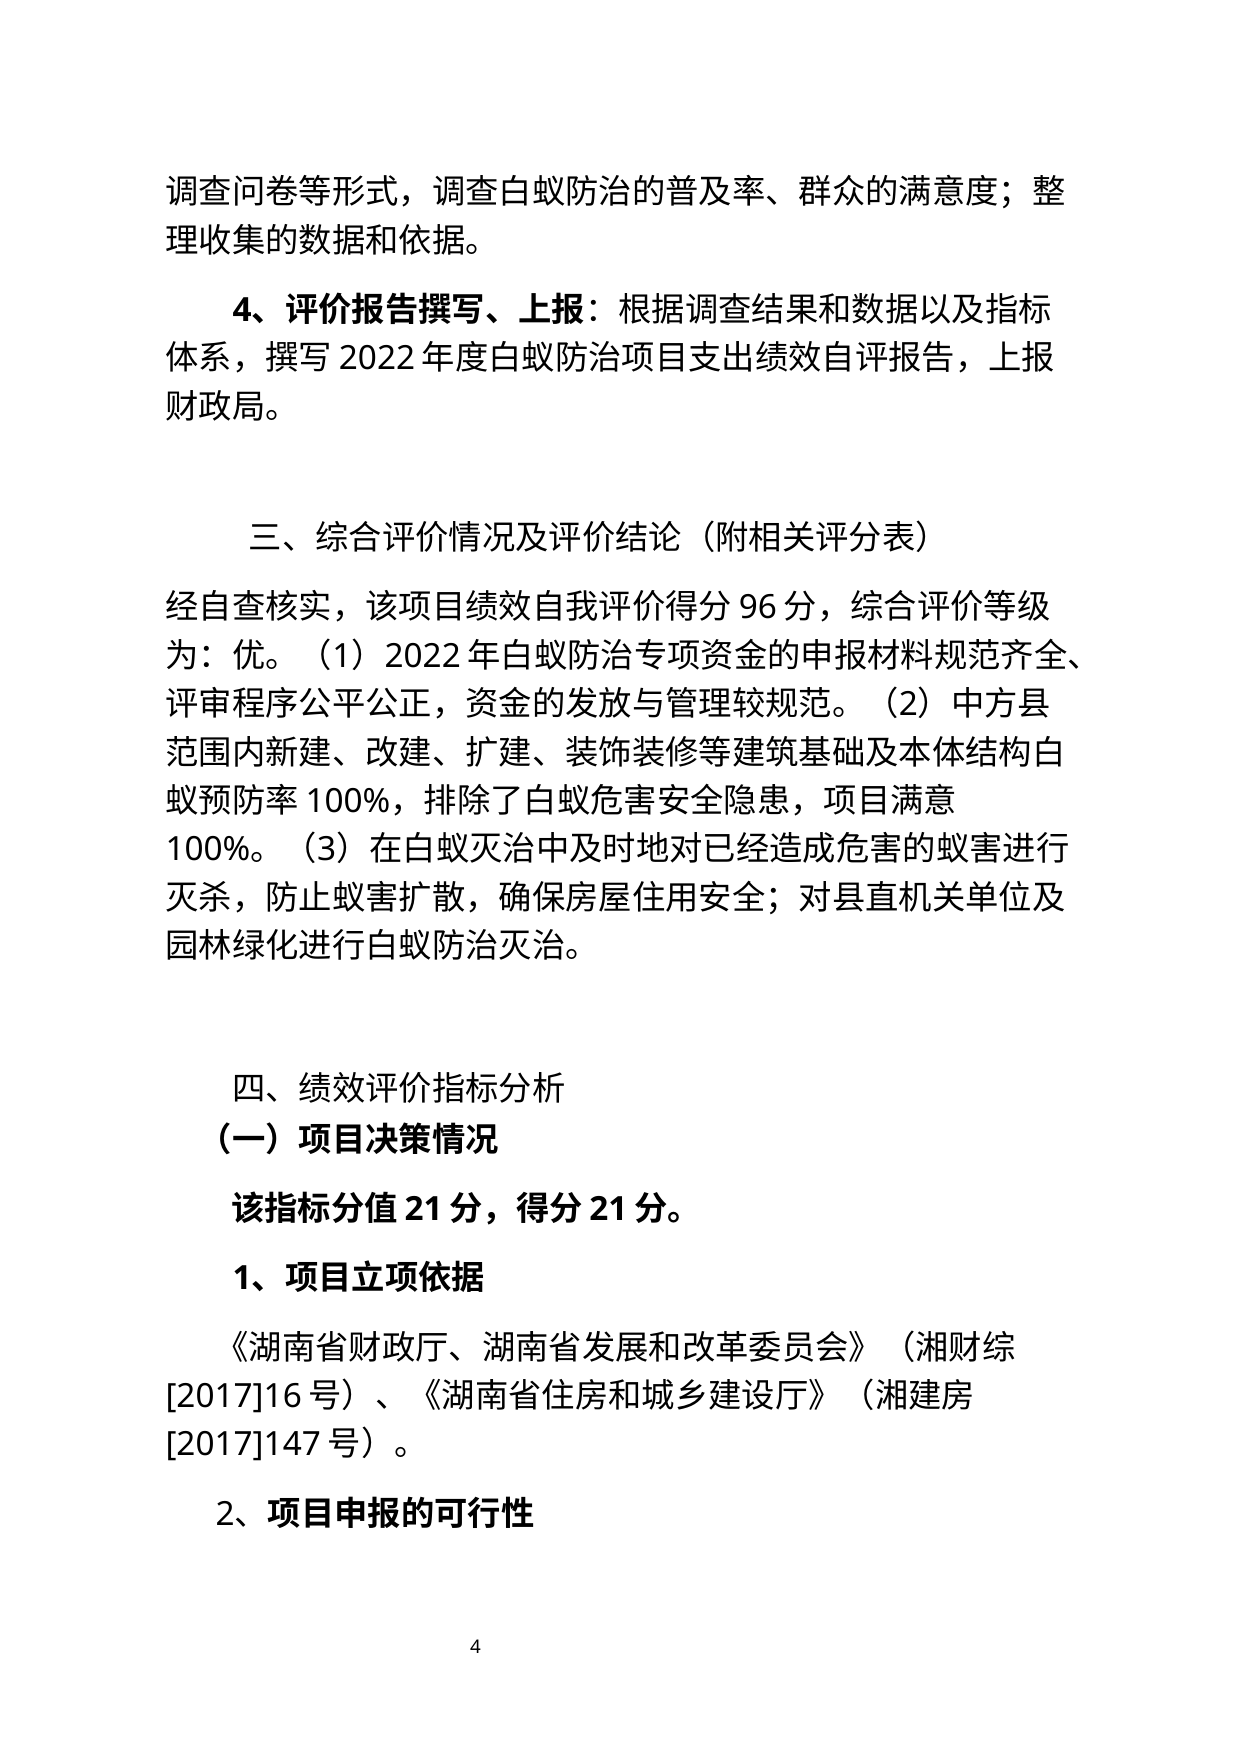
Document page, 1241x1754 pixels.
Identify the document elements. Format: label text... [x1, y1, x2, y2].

text 2、项目申报的可行性 [165, 1486, 1075, 1535]
text 四、绩效评价指标分析 [165, 1050, 1075, 1113]
list 经自查核实，该项目绩效自我评价得分96分，综合评价等级为：优。（1）2022年白蚁防治专项资金的申报材料规范齐全、评审程序公平公正，资金的发放与管理较规范。（2）中方县范围内新建、改建、扩建、装饰装修等建筑基础及本体结构白蚁预防率100%，排除了白蚁危害安全隐患，项目满意100%。（3）在白蚁灭治中及时地对已经造成危害的蚁害进行灭杀，防止蚁害扩散，确保房屋住用安全；对县直机关单位及园林绿化进行白蚁防治灭治。 [165, 580, 1075, 967]
text 1、项目立项依据 [165, 1251, 1075, 1299]
text 《湖南省财政厅、湖南省发展和改革委员会》（湘财综[2017]16号）、《湖南省住房和城乡建设厅》（湘建房[2017]147号）。 [165, 1320, 1075, 1466]
list 综合评价情况及评价结论（附相关评分表） [165, 511, 1075, 559]
text （一）项目决策情况 [165, 1113, 1075, 1161]
text 4、评价报告撰写、上报：根据调查结果和数据以及指标体系，撰写2022年度白蚁防治项目支出绩效自评报告，上报财政局。 [165, 283, 1075, 428]
text 该指标分值21分，得分21分。 [165, 1182, 1075, 1230]
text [165, 165, 1075, 262]
